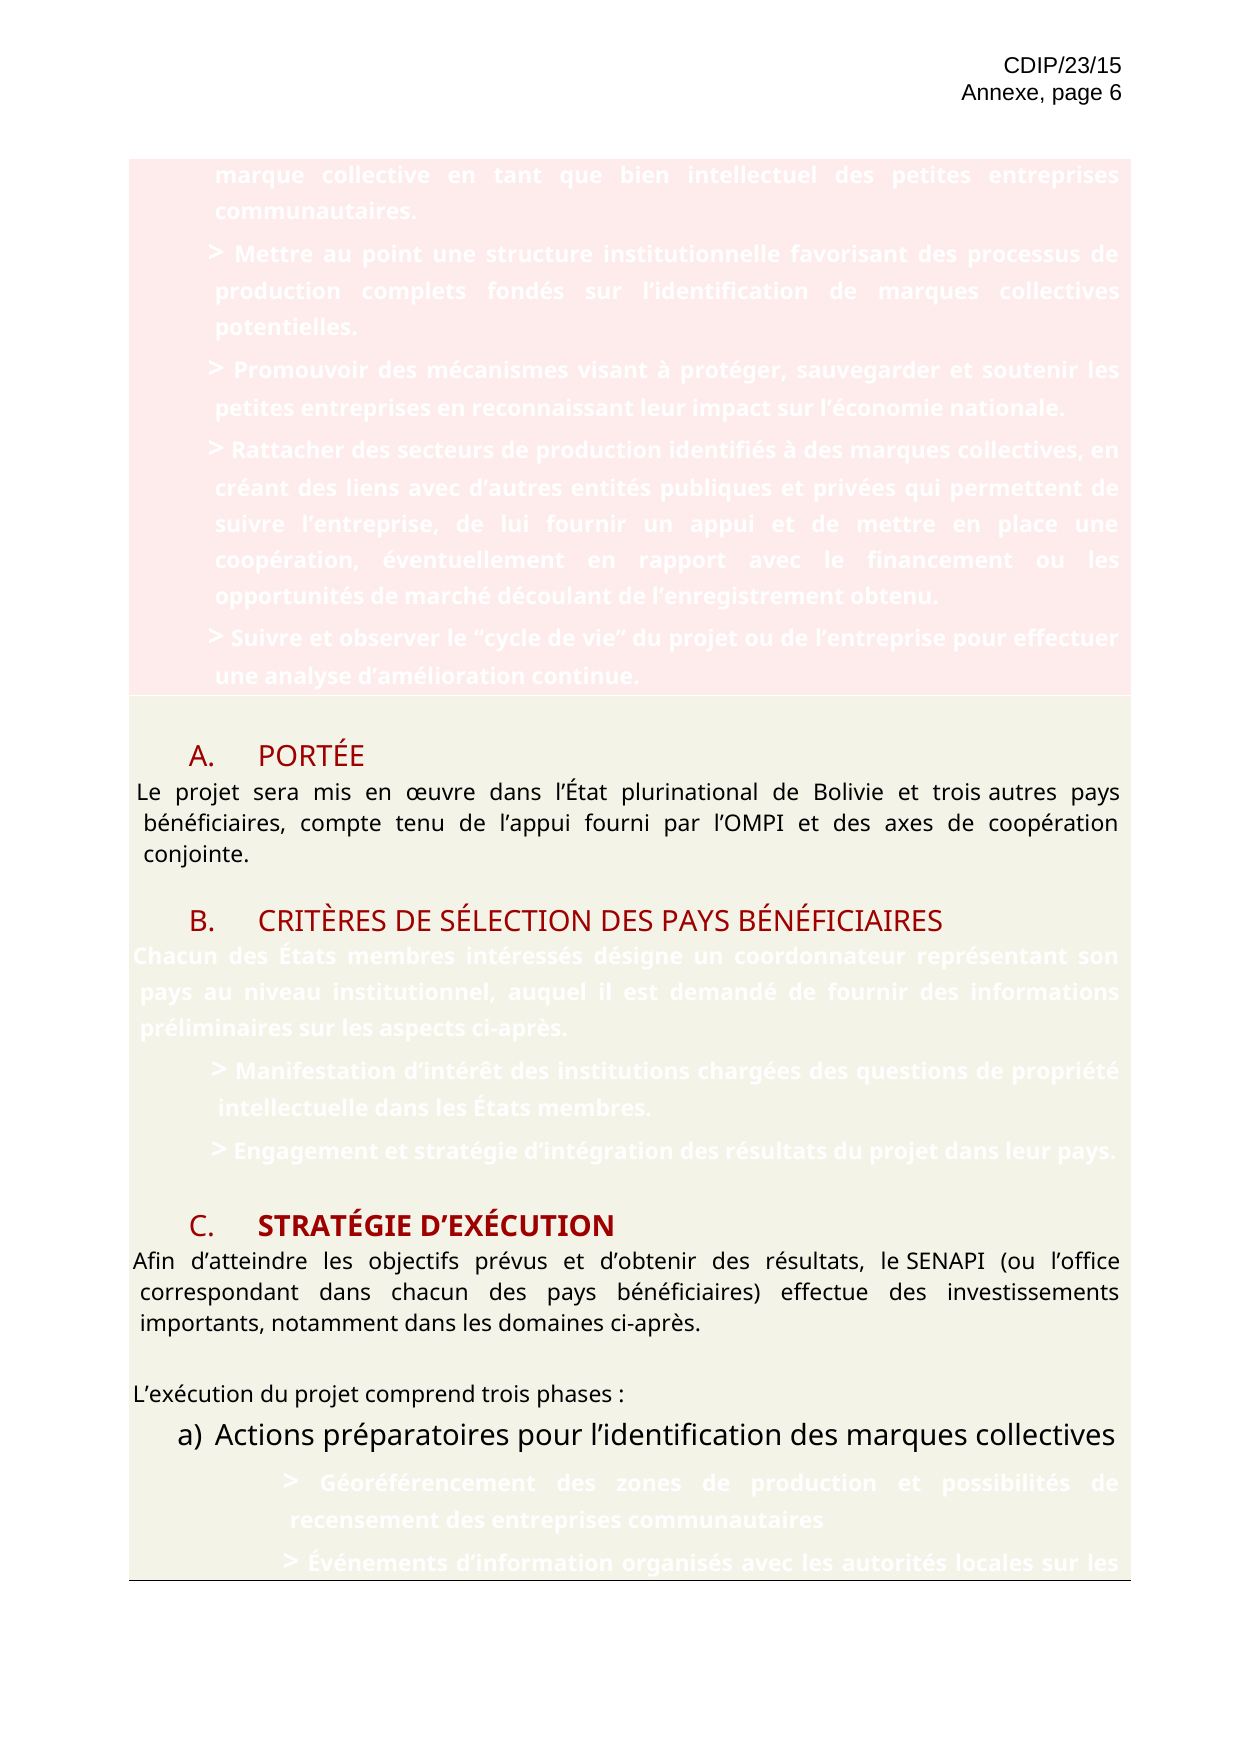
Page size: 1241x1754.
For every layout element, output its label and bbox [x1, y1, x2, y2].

table_cell [129, 696, 1131, 1580]
table_cell [129, 159, 1131, 695]
